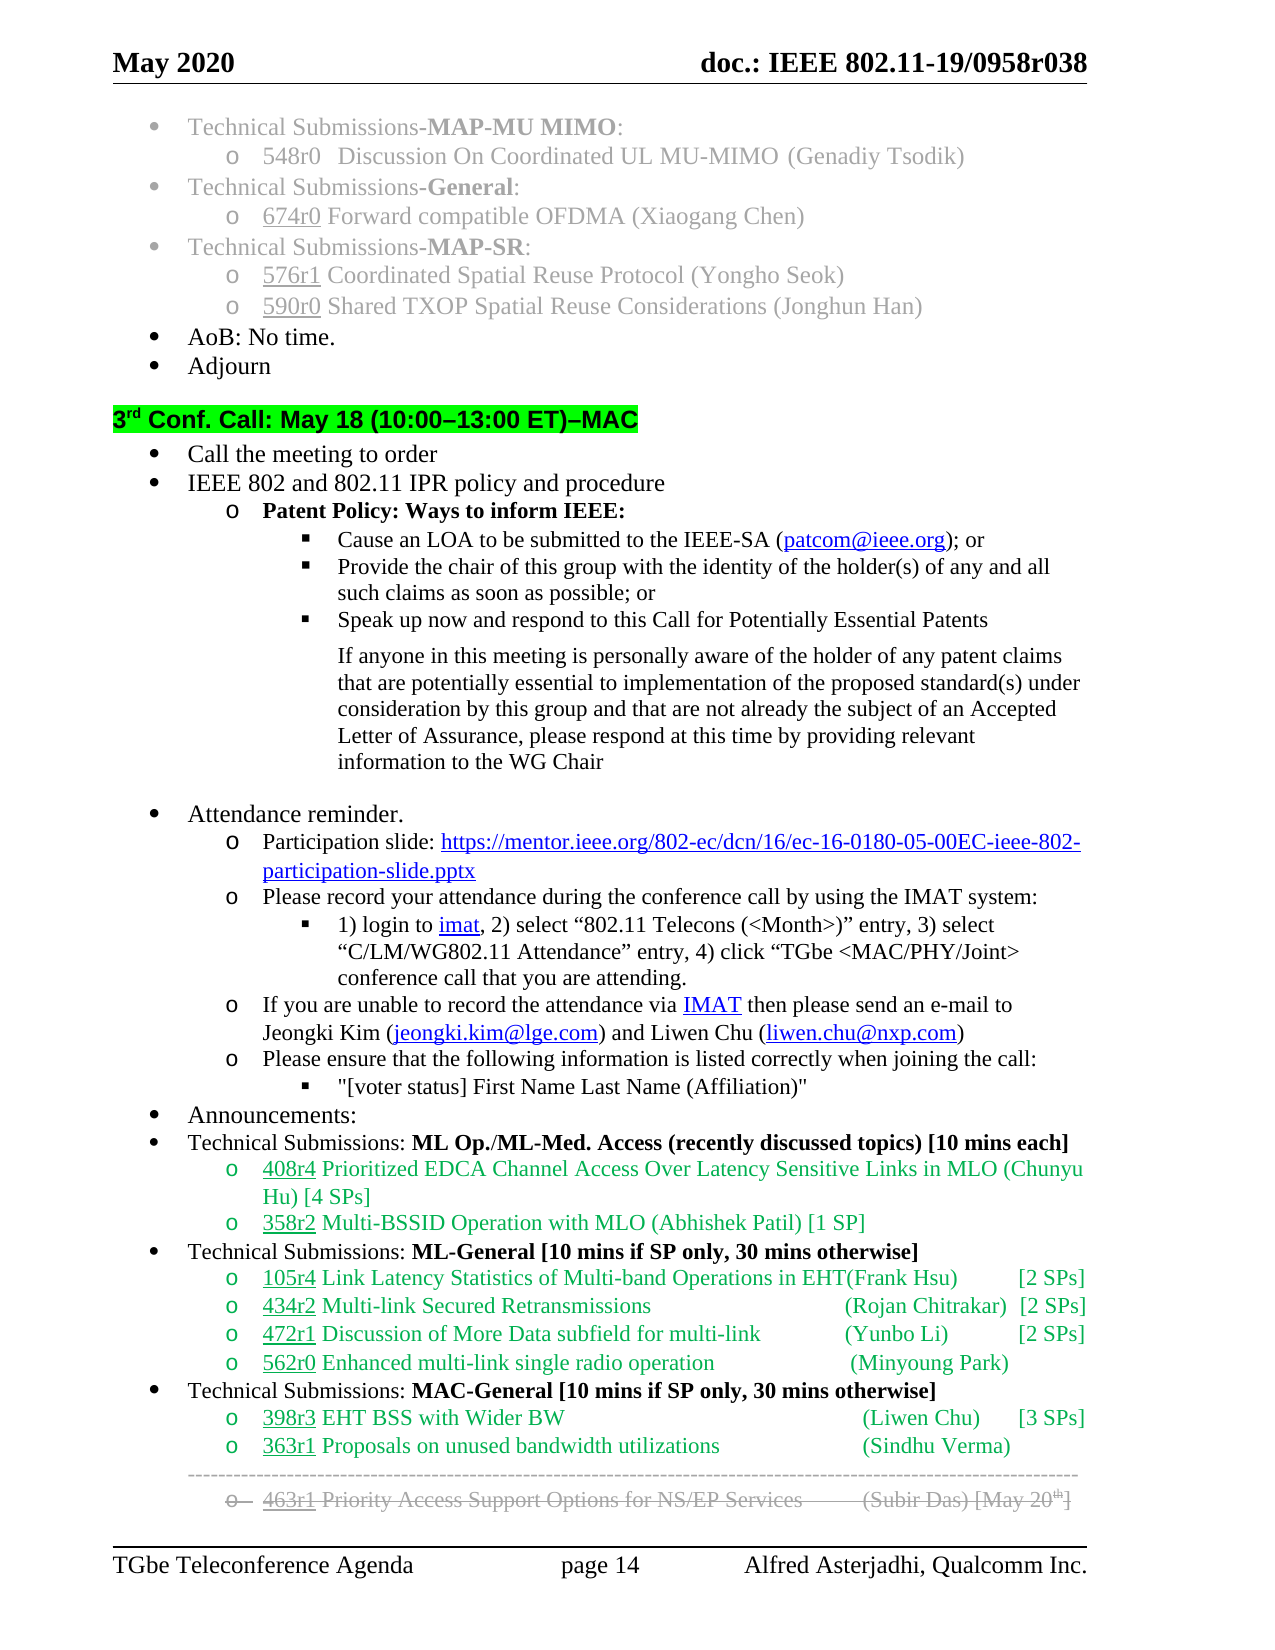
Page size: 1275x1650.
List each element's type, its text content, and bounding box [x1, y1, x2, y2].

list If anyone in this meeting is personally aware of the holder of any patent claims that are potentially essential to implementation of the proposed standard(s) under consideration by this group and that are not already the subject of an Accepted Letter of Assurance, please respond at this time by providing relevant information to the WG Chair [337, 643, 1087, 774]
list 674r0 Forward compatible OFDMA (Xiaogang Chen) [225, 201, 1087, 232]
list 398r3 EHT BSS with Wider BW (Liwen Chu) [3 SPs] [225, 1404, 1087, 1432]
list Technical Submissions-MAP-SR: [150, 232, 1087, 260]
text --------------------------------------------------------------------------------------------------------------------- [187, 1460, 1087, 1487]
list Technical Submissions: MAC-General [10 mins if SP only, 30 mins otherwise] [150, 1377, 1087, 1404]
list 576r1 Coordinated Spatial Reuse Protocol (Yongho Seok) [225, 260, 1087, 291]
list Patent Policy: Ways to inform IEEE: [225, 497, 1087, 526]
list IEEE 802 and 802.11 IPR policy and procedure [150, 468, 1087, 497]
list Provide the chair of this group with the identity of the holder(s) of any and all such claims as soon as possible; or [300, 553, 1087, 606]
subtitle 3rd Conf. Call: May 18 (10:00–13:00 ET)–MAC [112, 404, 1087, 433]
list 1) login to imat, 2) select “802.11 Telecons (<Month>)” entry, 3) select “C/LM/WG802.11 Attendance” entry, 4) click “TGbe <MAC/PHY/Joint> conference call that you are attending. [300, 912, 1087, 991]
list Technical Submissions: ML-General [10 mins if SP only, 30 mins otherwise] [150, 1238, 1087, 1264]
list Call the meeting to order [150, 439, 1087, 468]
list 434r2 Multi-link Secured Retransmissions (Rojan Chitrakar) [2 SPs] [225, 1292, 1087, 1321]
list 408r4 Prioritized EDCA Channel Access Over Latency Sensitive Links in MLO (Chunyu Hu) [4 SPs] [225, 1155, 1087, 1209]
list Adjourn [150, 351, 1087, 379]
list 562r0 Enhanced multi-link single radio operation (Minyoung Park) [225, 1349, 1087, 1377]
list Attendance reminder. [150, 799, 1087, 828]
list Technical Submissions-MAP-MU MIMO: [150, 112, 1087, 141]
list 463r1 Priority Access Support Options for NS/EP Services (Subir Das) [May 20th] [225, 1487, 1087, 1515]
list Please record your attendance during the conference call by using the IMAT system: [225, 883, 1087, 912]
list 548r0 Discussion On Coordinated UL MU-MIMO (Genadiy Tsodik) [225, 141, 1087, 172]
list Technical Submissions-General: [150, 172, 1087, 201]
list "[voter status] First Name Last Name (Affiliation)" [300, 1073, 1087, 1100]
list Announcements: [150, 1100, 1087, 1128]
list 105r4 Link Latency Statistics of Multi-band Operations in EHT(Frank Hsu) [2 SPs] [225, 1264, 1087, 1292]
list Please ensure that the following information is listed correctly when joining the call: [225, 1045, 1087, 1073]
list 358r2 Multi-BSSID Operation with MLO (Abhishek Patil) [1 SP] [225, 1209, 1087, 1238]
list Speak up now and respond to this Call for Potentially Essential Patents [300, 606, 1087, 632]
list If you are unable to record the attendance via IMAT then please send an e-mail to Jeongki Kim (jeongki.kim@lge.com) and Liwen Chu (liwen.chu@nxp.com) [225, 991, 1087, 1045]
list Participation slide: https://mentor.ieee.org/802-ec/dcn/16/ec-16-0180-05-00EC-ieee-802-participation-slide.pptx [225, 828, 1087, 883]
list 363r1 Proposals on unused bandwidth utilizations (Sindhu Verma) [225, 1432, 1087, 1460]
list 472r1 Discussion of More Data subfield for multi-link (Yunbo Li) [2 SPs] [225, 1321, 1087, 1349]
list Technical Submissions: ML Op./ML-Med. Access (recently discussed topics) [10 mins each] [150, 1128, 1087, 1155]
list AoB: No time. [150, 322, 1087, 351]
list 590r0 Shared TXOP Spatial Reuse Considerations (Jonghun Han) [225, 291, 1087, 322]
list Cause an LOA to be submitted to the IEEE-SA (patcom@ieee.org); or [300, 526, 1087, 553]
